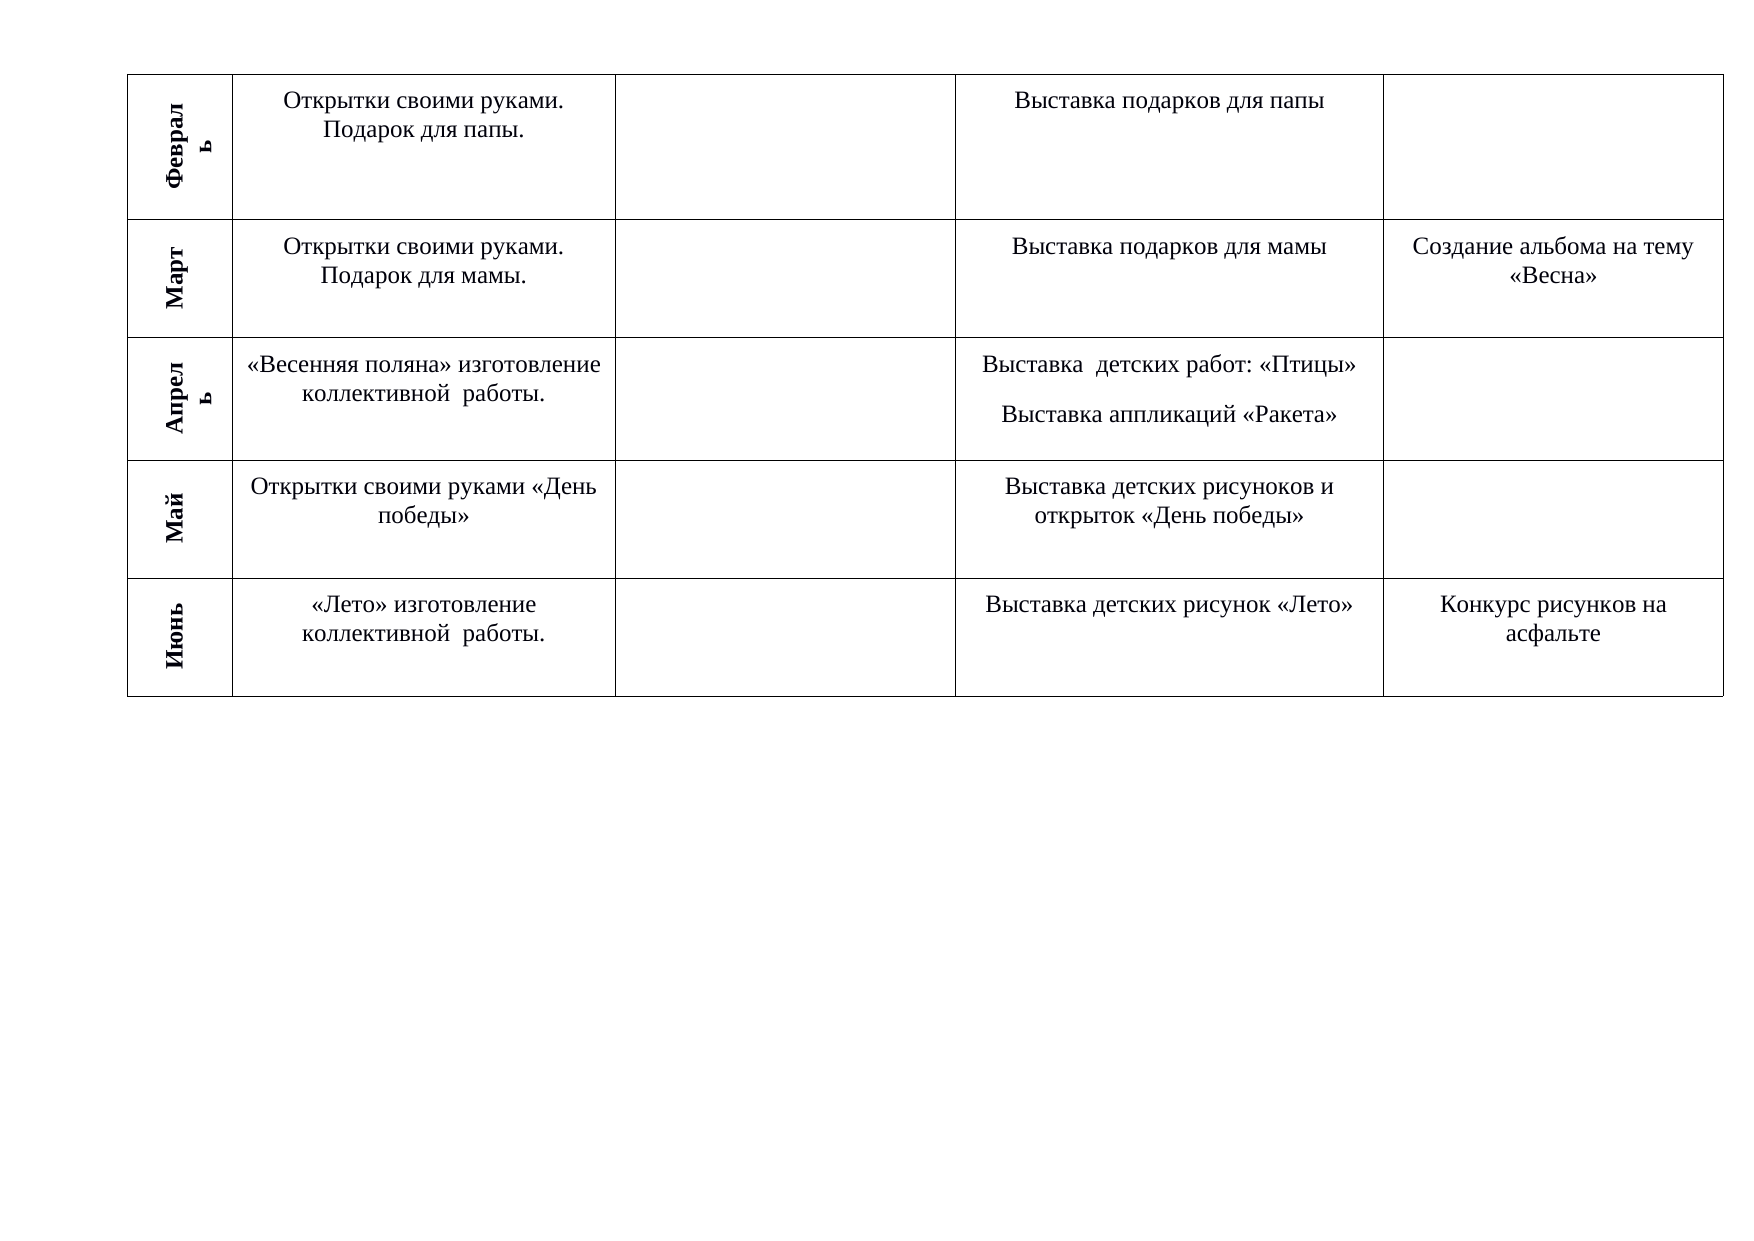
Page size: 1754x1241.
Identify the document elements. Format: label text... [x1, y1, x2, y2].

table_cell Февраль [128, 75, 232, 219]
table_cell [1384, 75, 1723, 219]
table_cell Создание альбома на тему «Весна» [1384, 220, 1723, 337]
table_cell Май [128, 461, 232, 578]
table_cell [616, 220, 955, 337]
table_cell Выставка детских работ: «Птицы» Выставка аппликаций «Ракета» [956, 338, 1383, 459]
table_cell [616, 75, 955, 219]
table_cell Выставка подарков для папы [956, 75, 1383, 219]
table_cell Конкурс рисунков на асфальте [1384, 579, 1723, 696]
table_cell Открытки своими руками. Подарок для папы. [233, 75, 615, 219]
table_cell Открытки своими руками. Подарок для мамы. [233, 220, 615, 337]
table_cell [616, 579, 955, 696]
table_cell Выставка детских рисунок «Лето» [956, 579, 1383, 696]
table_cell Июнь [128, 579, 232, 696]
table_cell Выставка детских рисуноков и открыток «День победы» [956, 461, 1383, 578]
table_cell [616, 461, 955, 578]
table_cell [616, 338, 955, 459]
table_cell Открытки своими руками «День победы» [233, 461, 615, 578]
table_cell «Лето» изготовление коллективной работы. [233, 579, 615, 696]
table_cell Апрель [128, 338, 232, 459]
table_cell [1384, 461, 1723, 578]
table_cell Март [128, 220, 232, 337]
table_cell «Весенняя поляна» изготовление коллективной работы. [233, 338, 615, 459]
table_cell Выставка подарков для мамы [956, 220, 1383, 337]
table_cell [1384, 338, 1723, 459]
